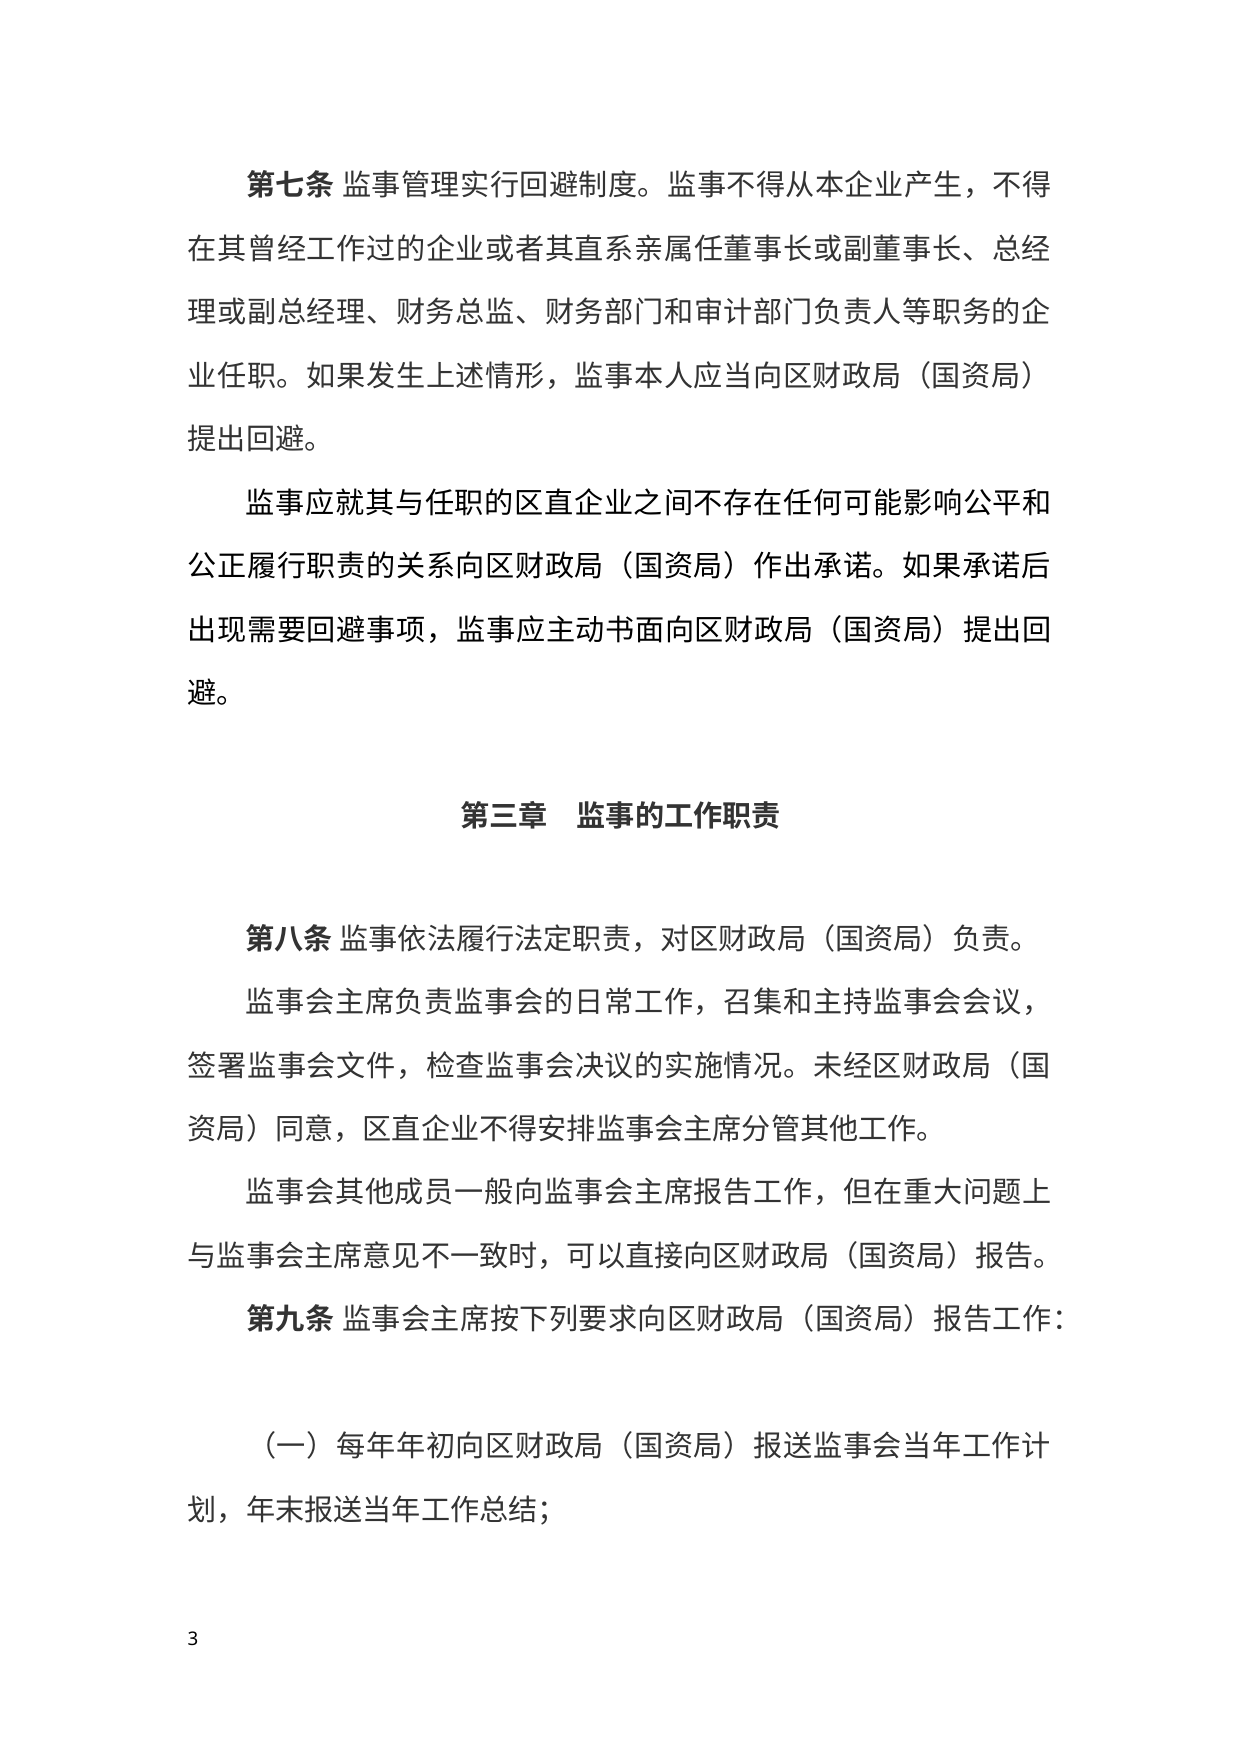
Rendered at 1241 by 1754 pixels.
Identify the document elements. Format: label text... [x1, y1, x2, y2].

text 监事应就其与任职的区直企业之间不存在任何可能影响公平和公正履行职责的关系向区财政局（国资局）作出承诺。如果承诺后出现需要回避事项，监事应主动书面向区财政局（国资局）提出回避。 [187, 479, 1053, 712]
text 监事会其他成员一般向监事会主席报告工作，但在重大问题上与监事会主席意见不一致时，可以直接向区财政局（国资局）报告。 [187, 1169, 1053, 1275]
text 第九条 监事会主席按下列要求向区财政局（国资局）报告工作： [187, 1296, 1053, 1402]
text 第八条 监事依法履行法定职责，对区财政局（国资局）负责。 [187, 915, 1053, 958]
text （一）每年年初向区财政局（国资局）报送监事会当年工作计划，年末报送当年工作总结； [187, 1423, 1053, 1528]
text 第七条 监事管理实行回避制度。监事不得从本企业产生，不得在其曾经工作过的企业或者其直系亲属任董事长或副董事长、总经理或副总经理、财务总监、财务部门和审计部门负责人等职务的企业任职。如果发生上述情形，监事本人应当向区财政局（国资局）提出回避。 [187, 162, 1053, 458]
text 监事会主席负责监事会的日常工作，召集和主持监事会会议，签署监事会文件，检查监事会决议的实施情况。未经区财政局（国资局）同意，区直企业不得安排监事会主席分管其他工作。 [187, 979, 1053, 1148]
text 第三章 监事的工作职责 [187, 792, 1053, 835]
